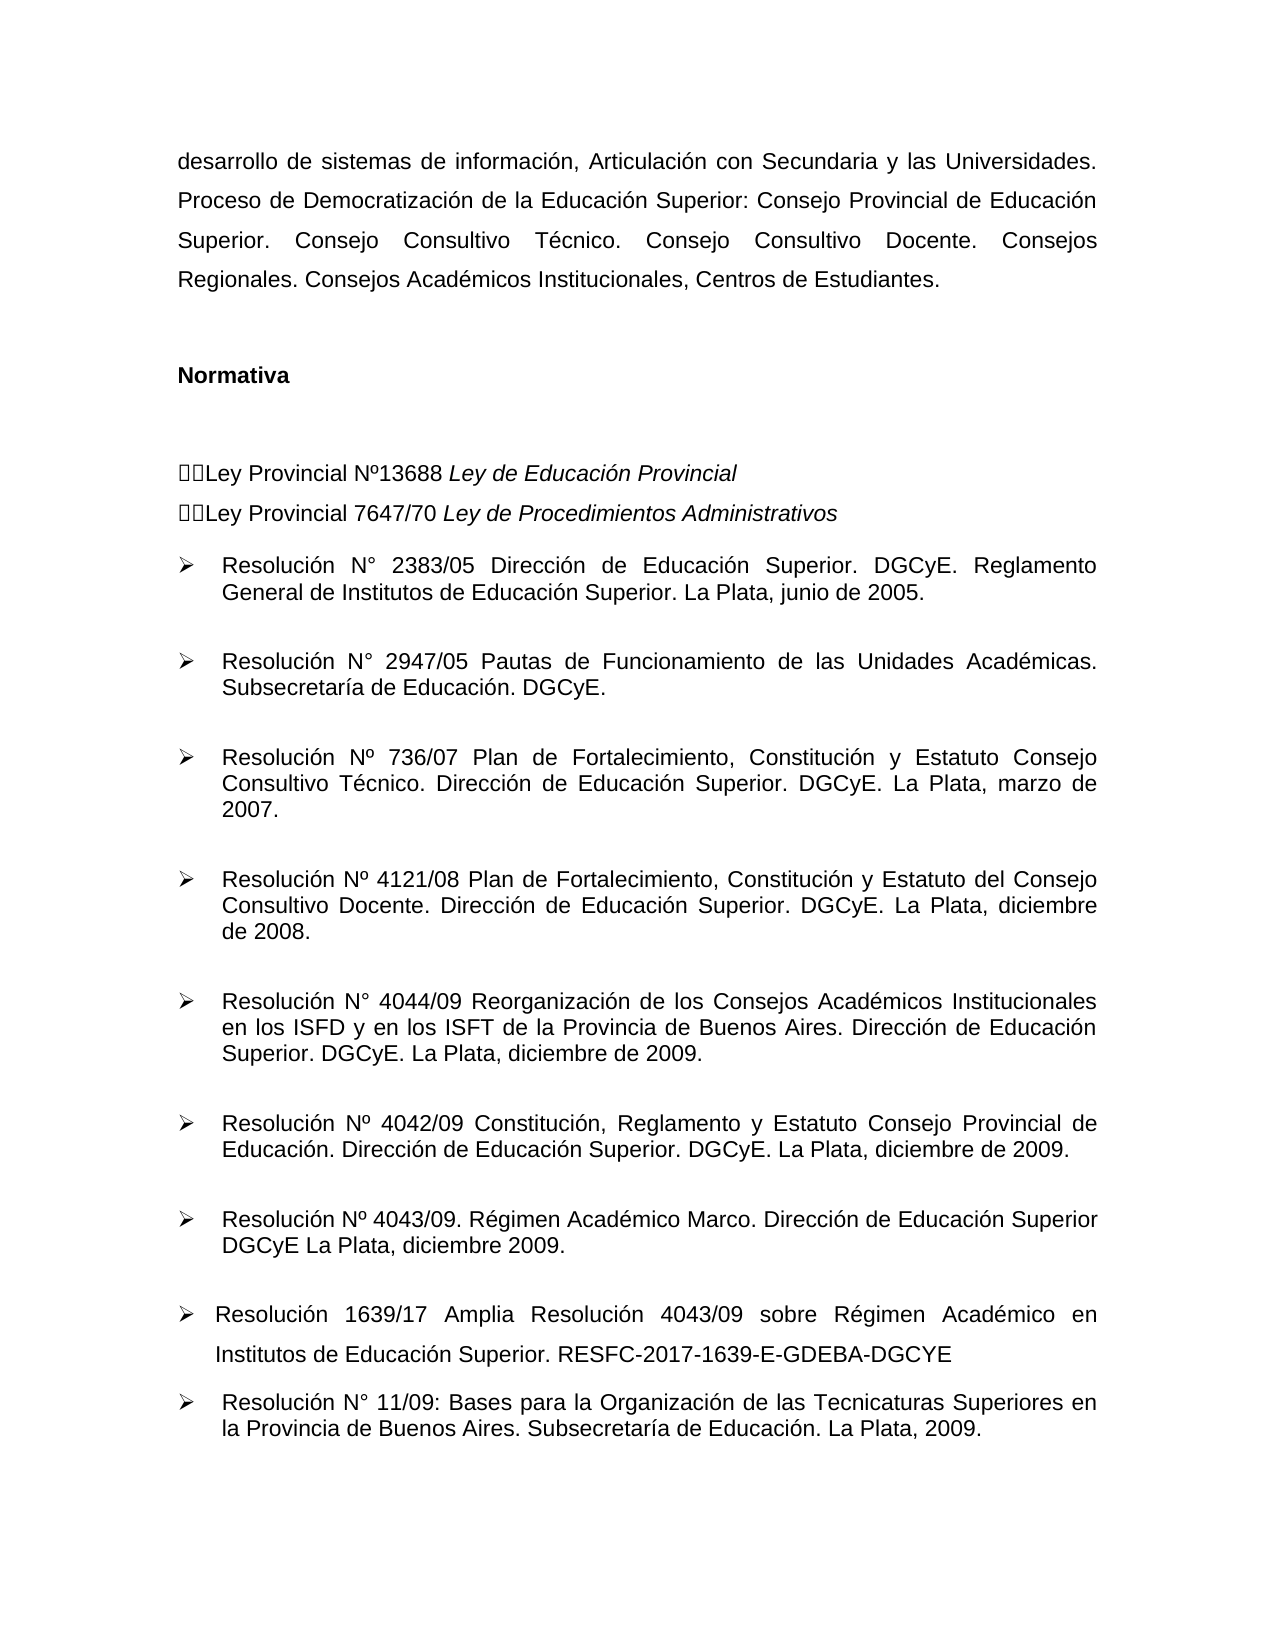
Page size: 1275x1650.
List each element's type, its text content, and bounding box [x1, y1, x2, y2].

text Normativa [177, 362, 1098, 388]
list Resolución N° 4044/09 Reorganización de los Consejos Académicos Institucionales en los ISFD y en los ISFT de la Provincia de Buenos Aires. Dirección de Educación Superior. DGCyE. La Plata, diciembre de 2009. [177, 988, 1098, 1067]
text Ley Provincial 7647/70 Ley de Procedimientos Administrativos [177, 497, 1098, 528]
list Resolución 1639/17 Amplia Resolución 4043/09 sobre Régimen Académico en Institutos de Educación Superior. RESFC-2017-1639-E-GDEBA-DGCYE [177, 1301, 1098, 1367]
list Resolución N° 2947/05 Pautas de Funcionamiento de las Unidades Académicas. Subsecretaría de Educación. DGCyE. [177, 648, 1098, 701]
list Resolución Nº 736/07 Plan de Fortalecimiento, Constitución y Estatuto Consejo Consultivo Técnico. Dirección de Educación Superior. DGCyE. La Plata, marzo de 2007. [177, 743, 1098, 823]
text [177, 148, 1098, 292]
list Resolución N° 11/09: Bases para la Organización de las Tecnicaturas Superiores en la Provincia de Buenos Aires. Subsecretaría de Educación. La Plata, 2009. [177, 1388, 1098, 1441]
list Resolución N° 2383/05 Dirección de Educación Superior. DGCyE. Reglamento General de Institutos de Educación Superior. La Plata, junio de 2005. [177, 552, 1098, 605]
text Ley Provincial Nº13688 Ley de Educación Provincial [177, 457, 1098, 488]
list Resolución Nº 4043/09. Régimen Académico Marco. Dirección de Educación Superior DGCyE La Plata, diciembre 2009. [177, 1206, 1098, 1258]
list Resolución Nº 4121/08 Plan de Fortalecimiento, Constitución y Estatuto del Consejo Consultivo Docente. Dirección de Educación Superior. DGCyE. La Plata, diciembre de 2008. [177, 866, 1098, 945]
list Resolución Nº 4042/09 Constitución, Reglamento y Estatuto Consejo Provincial de Educación. Dirección de Educación Superior. DGCyE. La Plata, diciembre de 2009. [177, 1110, 1098, 1162]
